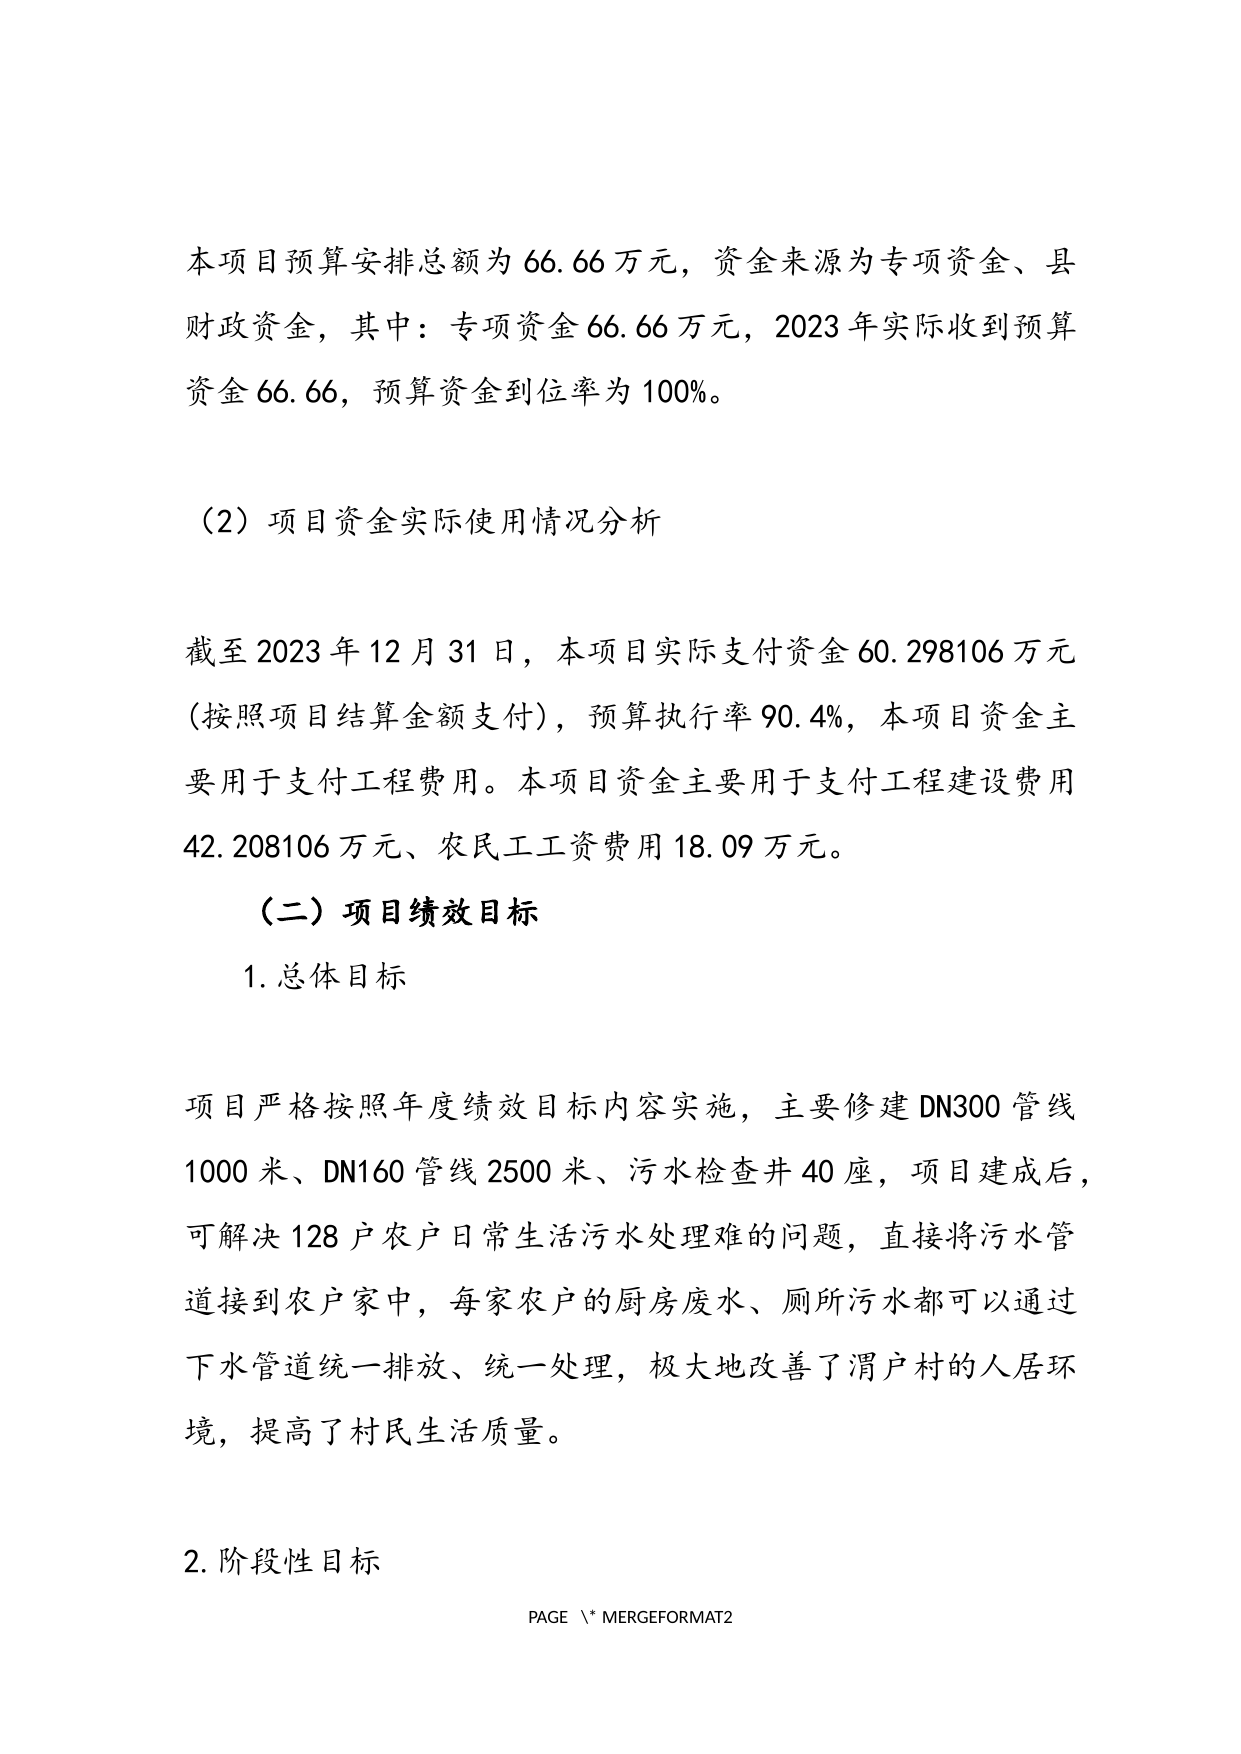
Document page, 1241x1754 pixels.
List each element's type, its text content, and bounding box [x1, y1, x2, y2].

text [183, 942, 1078, 1592]
text （二）项目绩效目标 [183, 877, 1078, 942]
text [183, 162, 1078, 877]
